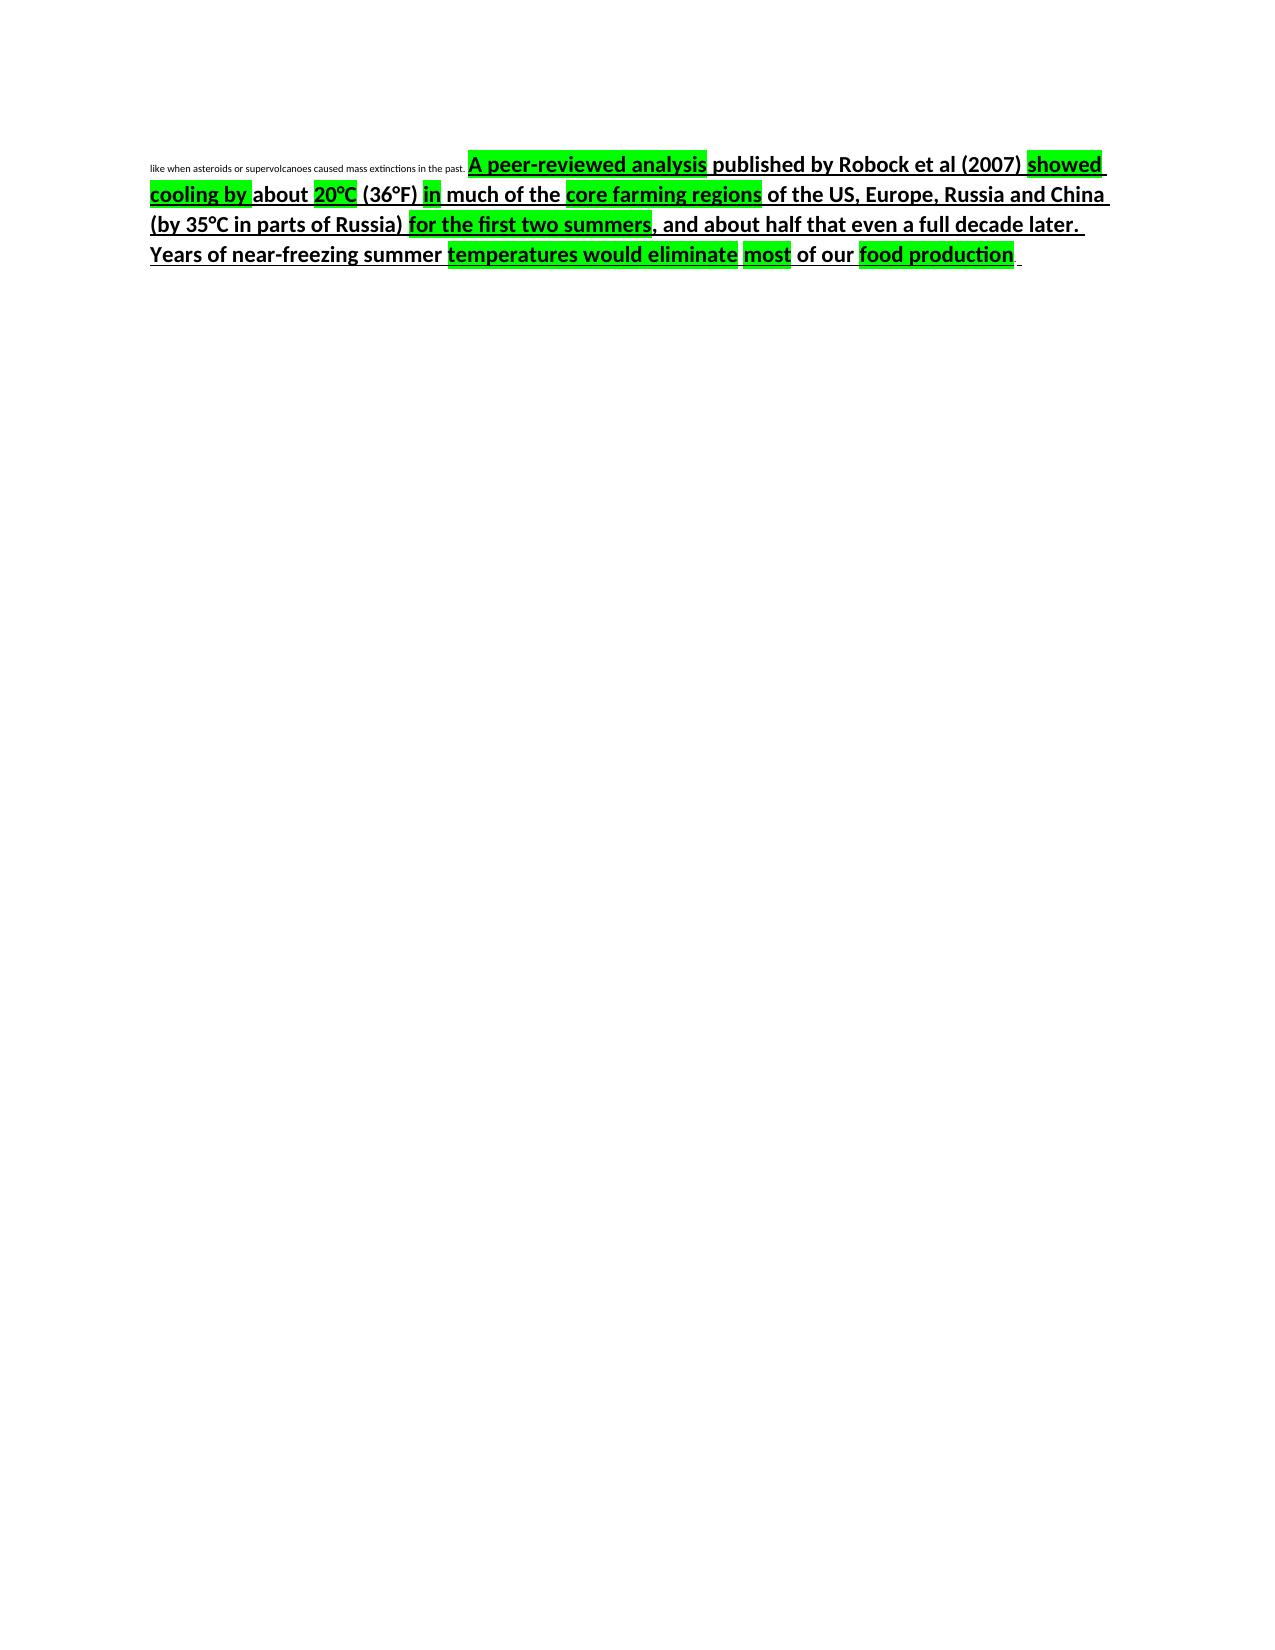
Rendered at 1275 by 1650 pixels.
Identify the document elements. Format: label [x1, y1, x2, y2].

text [150, 150, 1125, 269]
